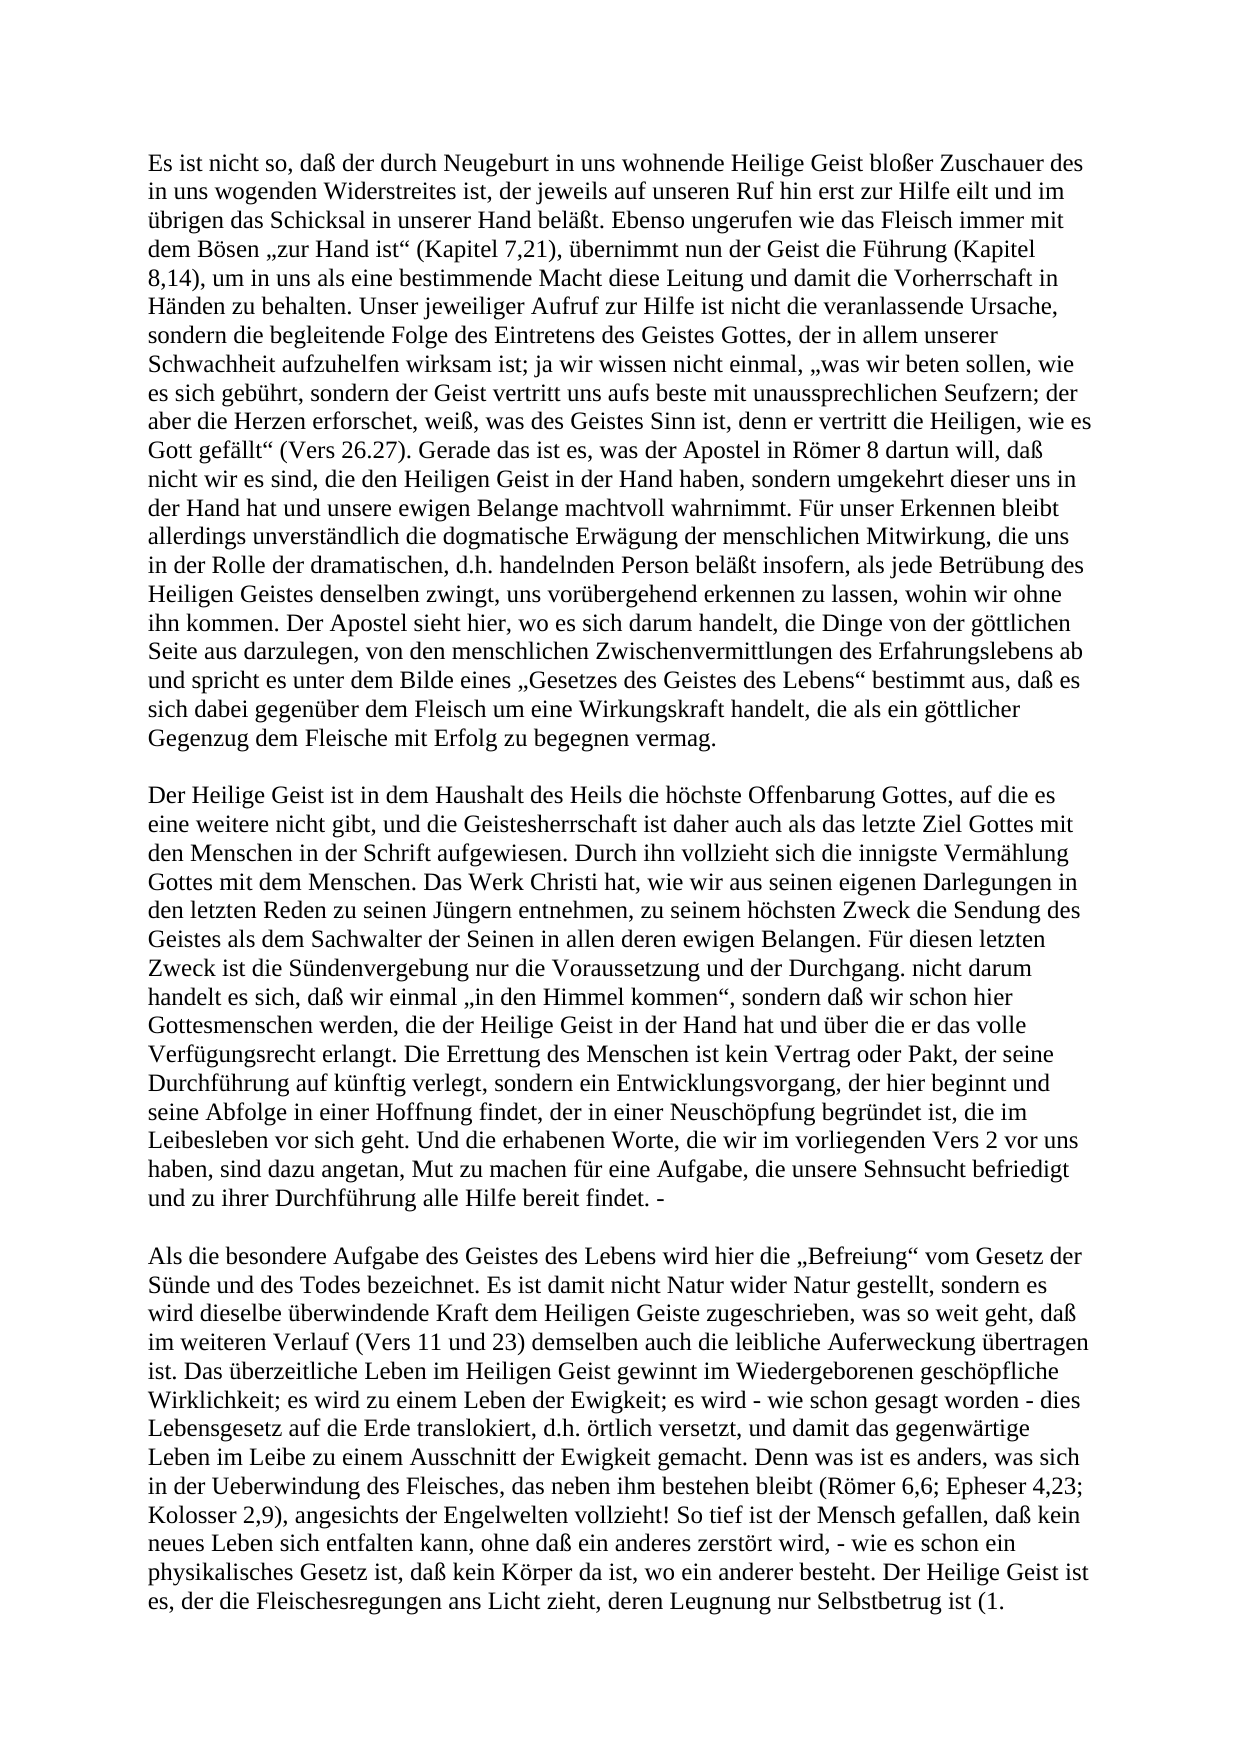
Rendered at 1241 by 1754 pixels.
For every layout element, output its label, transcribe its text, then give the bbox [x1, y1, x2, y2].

text Es ist nicht so, daß der durch Neugeburt in uns wohnende Heilige Geist bloßer Zuschauer des in uns wogenden Widerstreites ist, der jeweils auf unseren Ruf hin erst zur Hilfe eilt und im übrigen das Schicksal in unserer Hand beläßt. Ebenso ungerufen wie das Fleisch immer mit dem Bösen „zur Hand ist“ (Kapitel 7,21), übernimmt nun der Geist die Führung (Kapitel 8,14), um in uns als eine bestimmende Macht diese Leitung und damit die Vorherrschaft in Händen zu behalten. Unser jeweiliger Aufruf zur Hilfe ist nicht die veranlassende Ursache, sondern die begleitende Folge des Eintretens des Geistes Gottes, der in allem unserer Schwachheit aufzuhelfen wirksam ist; ja wir wissen nicht einmal, „was wir beten sollen, wie es sich gebührt, sondern der Geist vertritt uns aufs beste mit unaussprechlichen Seufzern; der aber die Herzen erforschet, weiß, was des Geistes Sinn ist, denn er vertritt die Heiligen, wie es Gott gefällt“ (Vers 26.27). Gerade das ist es, was der Apostel in Römer 8 dartun will, daß nicht wir es sind, die den Heiligen Geist in der Hand haben, sondern umgekehrt dieser uns in der Hand hat und unsere ewigen Belange machtvoll wahrnimmt. Für unser Erkennen bleibt allerdings unverständlich die dogmatische Erwägung der menschlichen Mitwirkung, die uns in der Rolle der dramatischen, d.h. handelnden Person beläßt insofern, als jede Betrübung des Heiligen Geistes denselben zwingt, uns vorübergehend erkennen zu lassen, wohin wir ohne ihn kommen. Der Apostel sieht hier, wo es sich darum handelt, die Dinge von der göttlichen Seite aus darzulegen, von den menschlichen Zwischenvermittlungen des Erfahrungslebens ab und spricht es unter dem Bilde eines „Gesetzes des Geistes des Lebens“ bestimmt aus, daß es sich dabei gegenüber dem Fleisch um eine Wirkungskraft handelt, die als ein göttlicher Gegenzug dem Fleische mit Erfolg zu begegnen vermag. [148, 148, 1093, 751]
text Der Heilige Geist ist in dem Haushalt des Heils die höchste Offenbarung Gottes, auf die es eine weitere nicht gibt, und die Geistesherrschaft ist daher auch als das letzte Ziel Gottes mit den Menschen in der Schrift aufgewiesen. Durch ihn vollzieht sich die innigste Vermählung Gottes mit dem Menschen. Das Werk Christi hat, wie wir aus seinen eigenen Darlegungen in den letzten Reden zu seinen Jüngern entnehmen, zu seinem höchsten Zweck die Sendung des Geistes als dem Sachwalter der Seinen in allen deren ewigen Belangen. Für diesen letzten Zweck ist die Sündenvergebung nur die Voraussetzung und der Durchgang. nicht darum handelt es sich, daß wir einmal „in den Himmel kommen“, sondern daß wir schon hier Gottesmenschen werden, die der Heilige Geist in der Hand hat und über die er das volle Verfügungsrecht erlangt. Die Errettung des Menschen ist kein Vertrag oder Pakt, der seine Durchführung auf künftig verlegt, sondern ein Entwicklungsvorgang, der hier beginnt und seine Abfolge in einer Hoffnung findet, der in einer Neuschöpfung begründet ist, die im Leibesleben vor sich geht. Und die erhabenen Worte, die wir im vorliegenden Vers 2 vor uns haben, sind dazu angetan, Mut zu machen für eine Aufgabe, die unsere Sehnsucht befriedigt und zu ihrer Durchführung alle Hilfe bereit findet. - [148, 781, 1093, 1212]
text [148, 1241, 1093, 1615]
